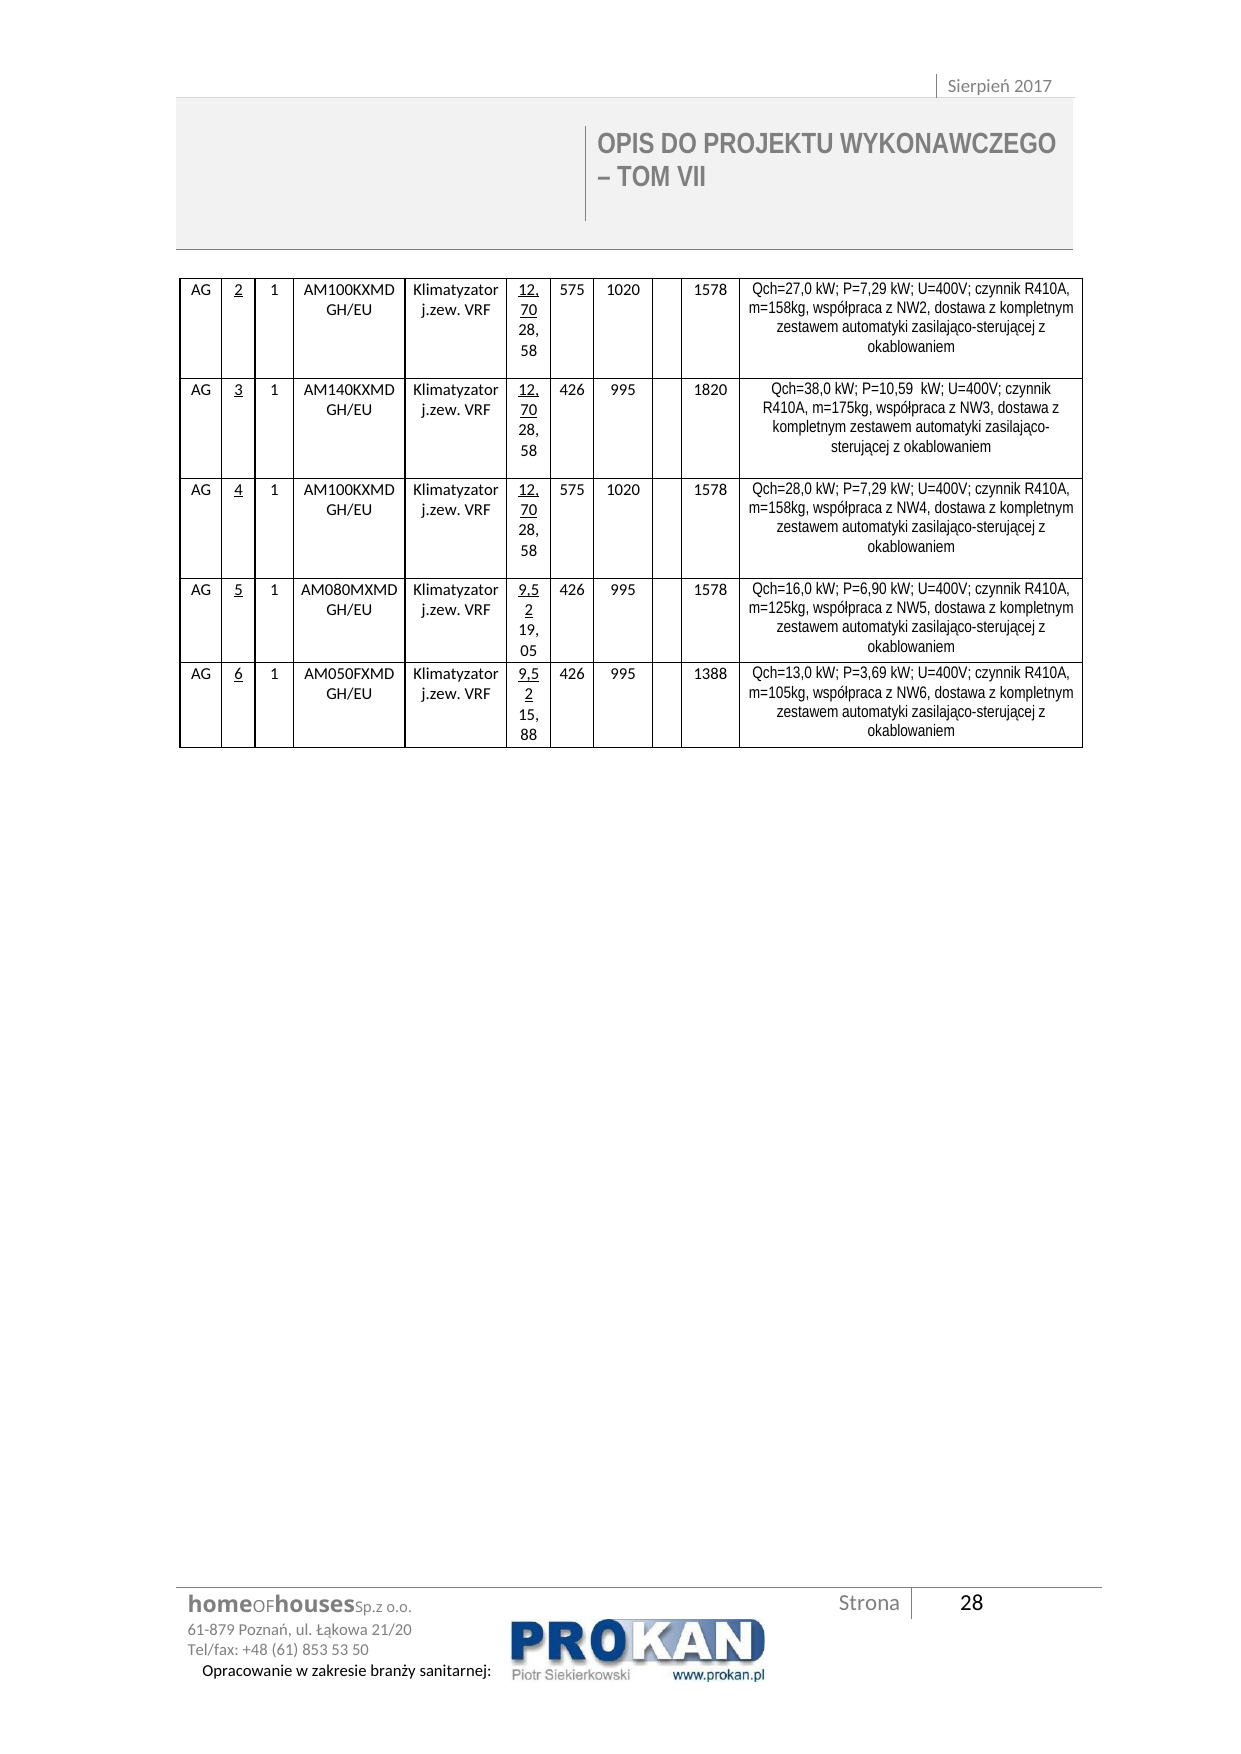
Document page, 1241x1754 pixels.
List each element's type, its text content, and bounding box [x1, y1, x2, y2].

table_cell 1 [256, 579, 293, 662]
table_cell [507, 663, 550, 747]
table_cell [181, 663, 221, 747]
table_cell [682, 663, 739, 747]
table_cell AG [181, 579, 221, 662]
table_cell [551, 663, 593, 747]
table_cell [653, 479, 681, 578]
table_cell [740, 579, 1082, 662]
table_cell Qch=38,0 kW; P=10,59 kW; U=400V; czynnik R410A, m=175kg, współpraca z NW3, dostawa z kompletnym zestawem automatyki zasilająco-sterującej z okablowaniem [740, 379, 1082, 478]
table_cell [653, 279, 681, 378]
table_cell 1020 [594, 279, 652, 378]
table_cell Klimatyzator j.zew. VRF [406, 379, 506, 478]
table_cell AM140KXMDGH/EU [294, 379, 404, 478]
table_cell 12,70 28,58 [507, 379, 550, 478]
table_cell 12,70 28,58 [507, 479, 550, 578]
table_cell 1820 [682, 379, 739, 478]
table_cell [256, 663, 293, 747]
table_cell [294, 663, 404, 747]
table_cell Klimatyzator j.zew. VRF [406, 479, 506, 578]
table_cell Klimatyzator j.zew. VRF [406, 279, 506, 378]
table_cell 426 [551, 379, 593, 478]
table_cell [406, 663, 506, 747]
table_cell 9,52 19,05 [507, 579, 550, 662]
table_cell 1578 [682, 279, 739, 378]
picture [510, 1619, 765, 1682]
table_cell 995 [594, 579, 652, 662]
table_cell 12,70 28,58 [507, 279, 550, 378]
table_cell AG [181, 479, 221, 578]
table_cell AG [181, 379, 221, 478]
table_cell Qch=27,0 kW; P=7,29 kW; U=400V; czynnik R410A, m=158kg, współpraca z NW2, dostawa z kompletnym zestawem automatyki zasilająco-sterującej z okablowaniem [740, 279, 1082, 378]
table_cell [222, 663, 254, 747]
table_cell Qch=28,0 kW; P=7,29 kW; U=400V; czynnik R410A, m=158kg, współpraca z NW4, dostawa z kompletnym zestawem automatyki zasilająco-sterującej z okablowaniem [740, 479, 1082, 578]
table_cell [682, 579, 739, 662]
table_cell 575 [551, 479, 593, 578]
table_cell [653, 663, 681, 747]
table_cell 4 [222, 479, 254, 578]
table_cell 426 [551, 579, 593, 662]
table_cell 1 [256, 379, 293, 478]
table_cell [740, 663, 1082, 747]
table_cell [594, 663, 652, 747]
table_cell 5 [222, 579, 254, 662]
table_cell Klimatyzator j.zew. VRF [406, 579, 506, 662]
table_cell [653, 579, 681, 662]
table_cell AM080MXMDGH/EU [294, 579, 404, 662]
table_cell 1 [256, 279, 293, 378]
table_cell AG [181, 279, 221, 378]
table_cell 2 [222, 279, 254, 378]
table_cell [653, 379, 681, 478]
table_cell 1 [256, 479, 293, 578]
table_cell 995 [594, 379, 652, 478]
table_cell AM100KXMDGH/EU [294, 479, 404, 578]
table_cell 1578 [682, 479, 739, 578]
table_cell 575 [551, 279, 593, 378]
table_cell 1020 [594, 479, 652, 578]
table_cell AM100KXMDGH/EU [294, 279, 404, 378]
table_cell 3 [222, 379, 254, 478]
